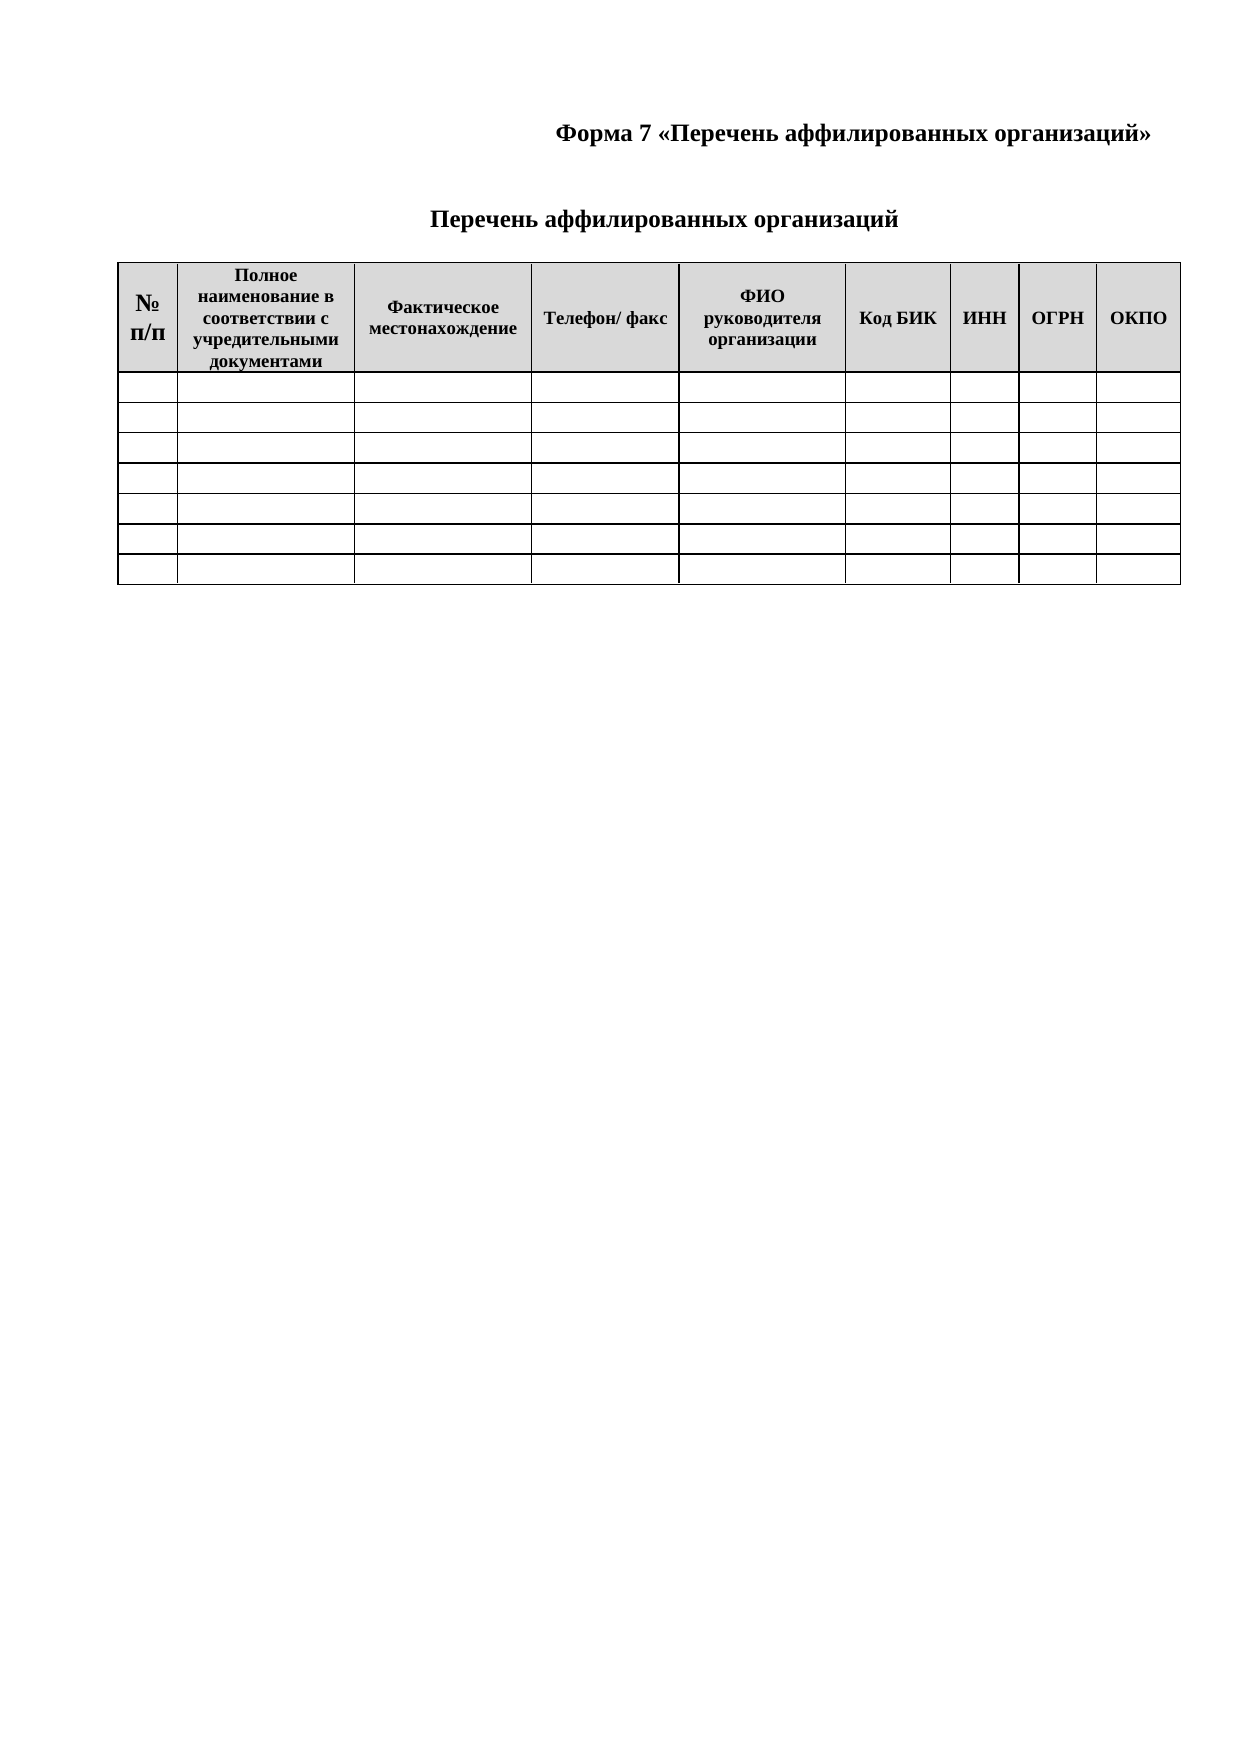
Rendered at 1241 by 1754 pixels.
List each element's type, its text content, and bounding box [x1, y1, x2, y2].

table_cell [355, 464, 531, 492]
table_cell [846, 373, 950, 402]
table_cell [1097, 555, 1180, 583]
table_header ФИО руководителя организации [680, 263, 845, 371]
table_header № п/п [119, 263, 177, 371]
table_header Телефон/ факс [532, 263, 679, 371]
table_header ОГРН [1020, 263, 1096, 371]
table_cell [355, 373, 531, 402]
text Перечень аффилированных организаций [177, 204, 1152, 233]
table_cell [178, 525, 354, 553]
table_cell [178, 494, 354, 523]
table_cell [951, 433, 1018, 462]
table_cell [1020, 464, 1096, 492]
table_cell [1020, 433, 1096, 462]
table_cell [119, 555, 177, 583]
table_cell [1020, 555, 1096, 583]
table_cell [951, 464, 1018, 492]
table_cell [355, 494, 531, 523]
table_cell [951, 555, 1018, 583]
table_cell [1097, 464, 1180, 492]
table_cell [532, 433, 678, 462]
table_cell [1097, 525, 1180, 553]
table_cell [178, 464, 354, 492]
table_cell [355, 525, 531, 553]
table_cell [355, 555, 531, 583]
table_cell [846, 403, 950, 432]
table_cell [532, 464, 678, 492]
table_cell [680, 433, 845, 462]
table_cell [1020, 373, 1096, 402]
table_cell [532, 525, 678, 553]
table_cell [1020, 494, 1096, 523]
table_header ОКПО [1097, 263, 1180, 371]
table_cell [1020, 403, 1096, 432]
table_cell [178, 373, 354, 402]
text Форма 7 «Перечень аффилированных организаций» [177, 118, 1152, 147]
table_cell [355, 433, 531, 462]
table_cell [680, 464, 845, 492]
table_cell [119, 525, 177, 553]
table_cell [1020, 525, 1096, 553]
table_cell [532, 373, 678, 402]
table_cell [532, 494, 678, 523]
table_header Фактическое местонахождение [355, 263, 531, 371]
table_cell [178, 433, 354, 462]
table_cell [846, 433, 950, 462]
table_cell [846, 525, 950, 553]
table_cell [119, 403, 177, 432]
table_cell [846, 555, 950, 583]
table_cell [1097, 433, 1180, 462]
table_cell [1097, 373, 1180, 402]
table_cell [1097, 403, 1180, 432]
table_header Код БИК [846, 263, 950, 371]
table_cell [951, 373, 1018, 402]
table_cell [355, 403, 531, 432]
table_cell [680, 403, 845, 432]
table_cell [680, 525, 845, 553]
table_cell [119, 373, 177, 402]
table_cell [532, 403, 678, 432]
table_cell [680, 555, 845, 583]
table_cell [532, 555, 678, 583]
table_cell [178, 403, 354, 432]
table_cell [951, 525, 1018, 553]
table_cell [119, 494, 177, 523]
table_cell [680, 373, 845, 402]
table_cell [1097, 494, 1180, 523]
table_cell [680, 494, 845, 523]
table_cell [119, 433, 177, 462]
table_cell [846, 494, 950, 523]
table_cell [951, 403, 1018, 432]
table_header Полное наименование в соответствии с учредительными документами [178, 263, 354, 371]
table_cell [119, 464, 177, 492]
table_cell [951, 494, 1018, 523]
table_header ИНН [951, 263, 1019, 371]
table_cell [178, 555, 354, 583]
table_cell [846, 464, 950, 492]
